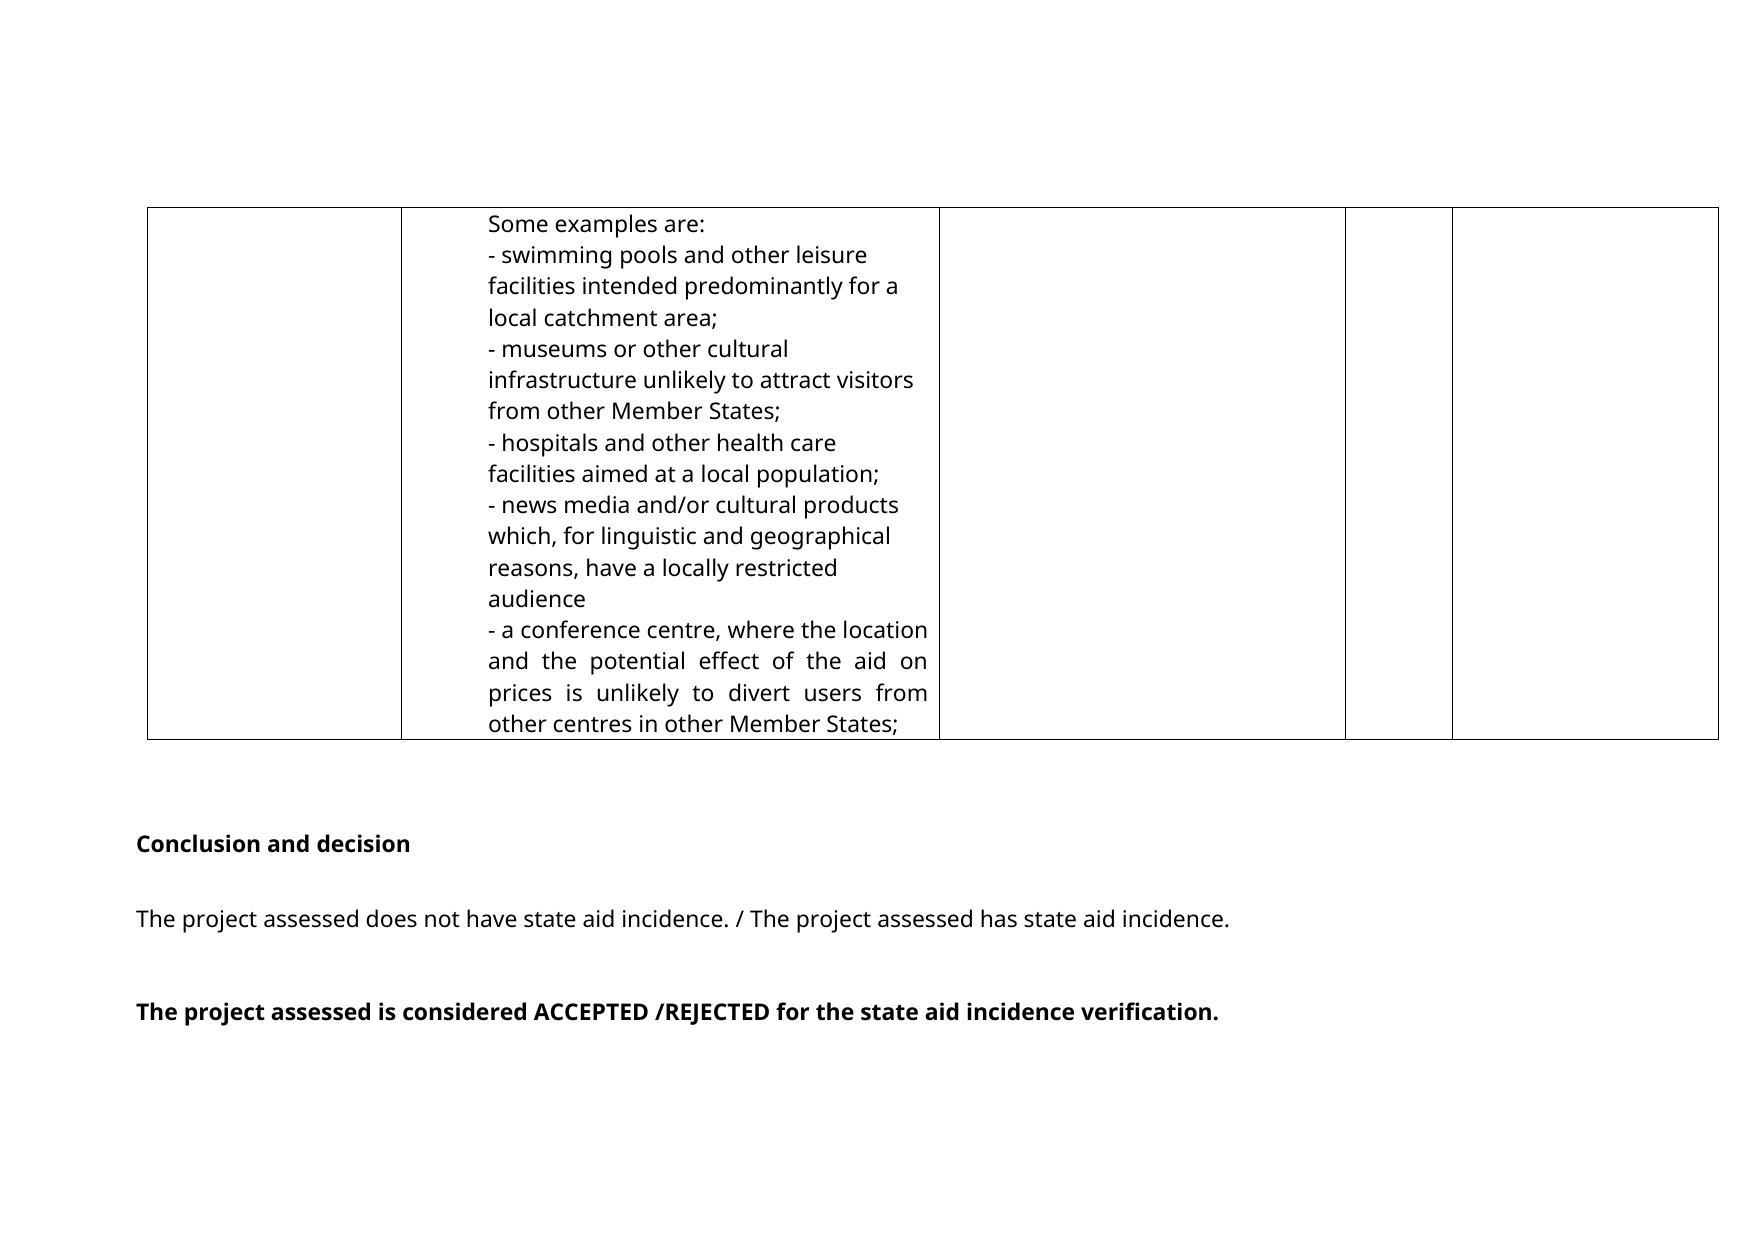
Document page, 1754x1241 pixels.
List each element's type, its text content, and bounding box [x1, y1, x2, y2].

table_cell [1453, 208, 1718, 739]
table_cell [940, 208, 1345, 739]
text The project assessed is considered ACCEPTED /REJECTED for the state aid incidence verification. [136, 996, 1547, 1028]
text The project assessed does not have state aid incidence. / The project assessed has state aid incidence. [136, 903, 1547, 934]
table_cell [148, 208, 401, 739]
table_cell [1346, 208, 1452, 739]
list Conclusion and decision [136, 828, 1547, 859]
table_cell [402, 208, 939, 739]
